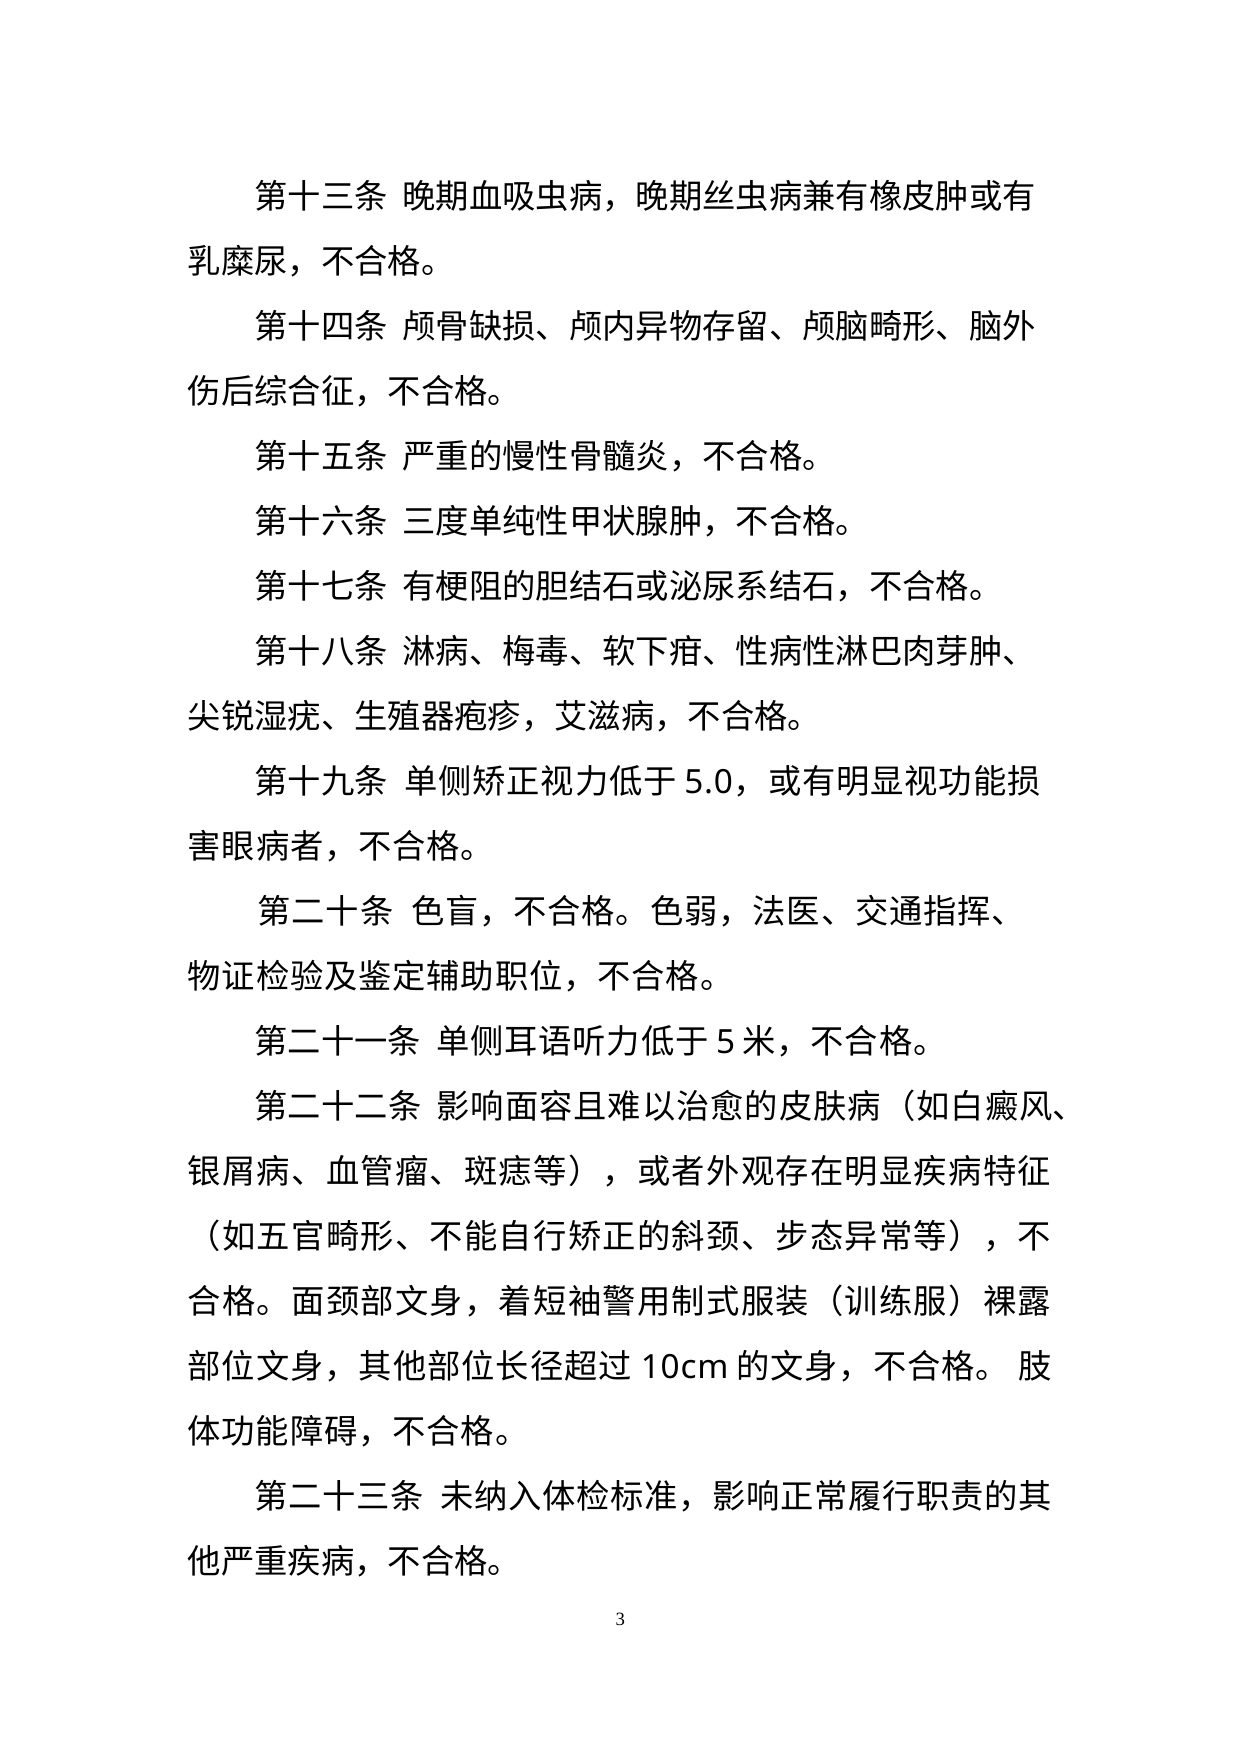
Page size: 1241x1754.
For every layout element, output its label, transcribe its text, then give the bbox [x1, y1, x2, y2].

text 第十九条 单侧矫正视力低于5.0，或有明显视功能损害眼病者，不合格。 [187, 747, 1053, 877]
text 第二十一条 单侧耳语听力低于，不合格。 [187, 1007, 1053, 1072]
text 第十五条 严重的慢性骨髓炎，不合格。 [187, 422, 1053, 487]
text 第十四条 颅骨缺损、颅内异物存留、颅脑畸形、脑外伤后综合征，不合格。 [187, 292, 1053, 422]
text 第十三条 晚期血吸虫病，晚期丝虫病兼有橡皮肿或有乳糜尿，不合格。 [187, 162, 1053, 292]
text 第二十二条 影响面容且难以治愈的皮肤病（如白癜风、银屑病、血管瘤、斑痣等），或者外观存在明显疾病特征（如五官畸形、不能自行矫正的斜颈、步态异常等），不合格。面颈部文身，着短袖警用制式服装（训练服）裸露部位文身，其他部位长径超过10cm的文身，不合格。 肢体功能障碍，不合格。 [187, 1072, 1053, 1462]
text 第十七条 有梗阻的胆结石或泌尿系结石，不合格。 [187, 552, 1053, 617]
text 第十六条 三度单纯性甲状腺肿，不合格。 [187, 487, 1053, 552]
text 第二十条 色盲，不合格。色弱，法医、交通指挥、物证检验及鉴定辅助职位，不合格。 [187, 877, 1053, 1007]
text 第二十三条 未纳入体检标准，影响正常履行职责的其他严重疾病，不合格。 [187, 1462, 1053, 1592]
text 第十八条 淋病、梅毒、软下疳、性病性淋巴肉芽肿、尖锐湿疣、生殖器疱疹，艾滋病，不合格。 [187, 617, 1053, 747]
